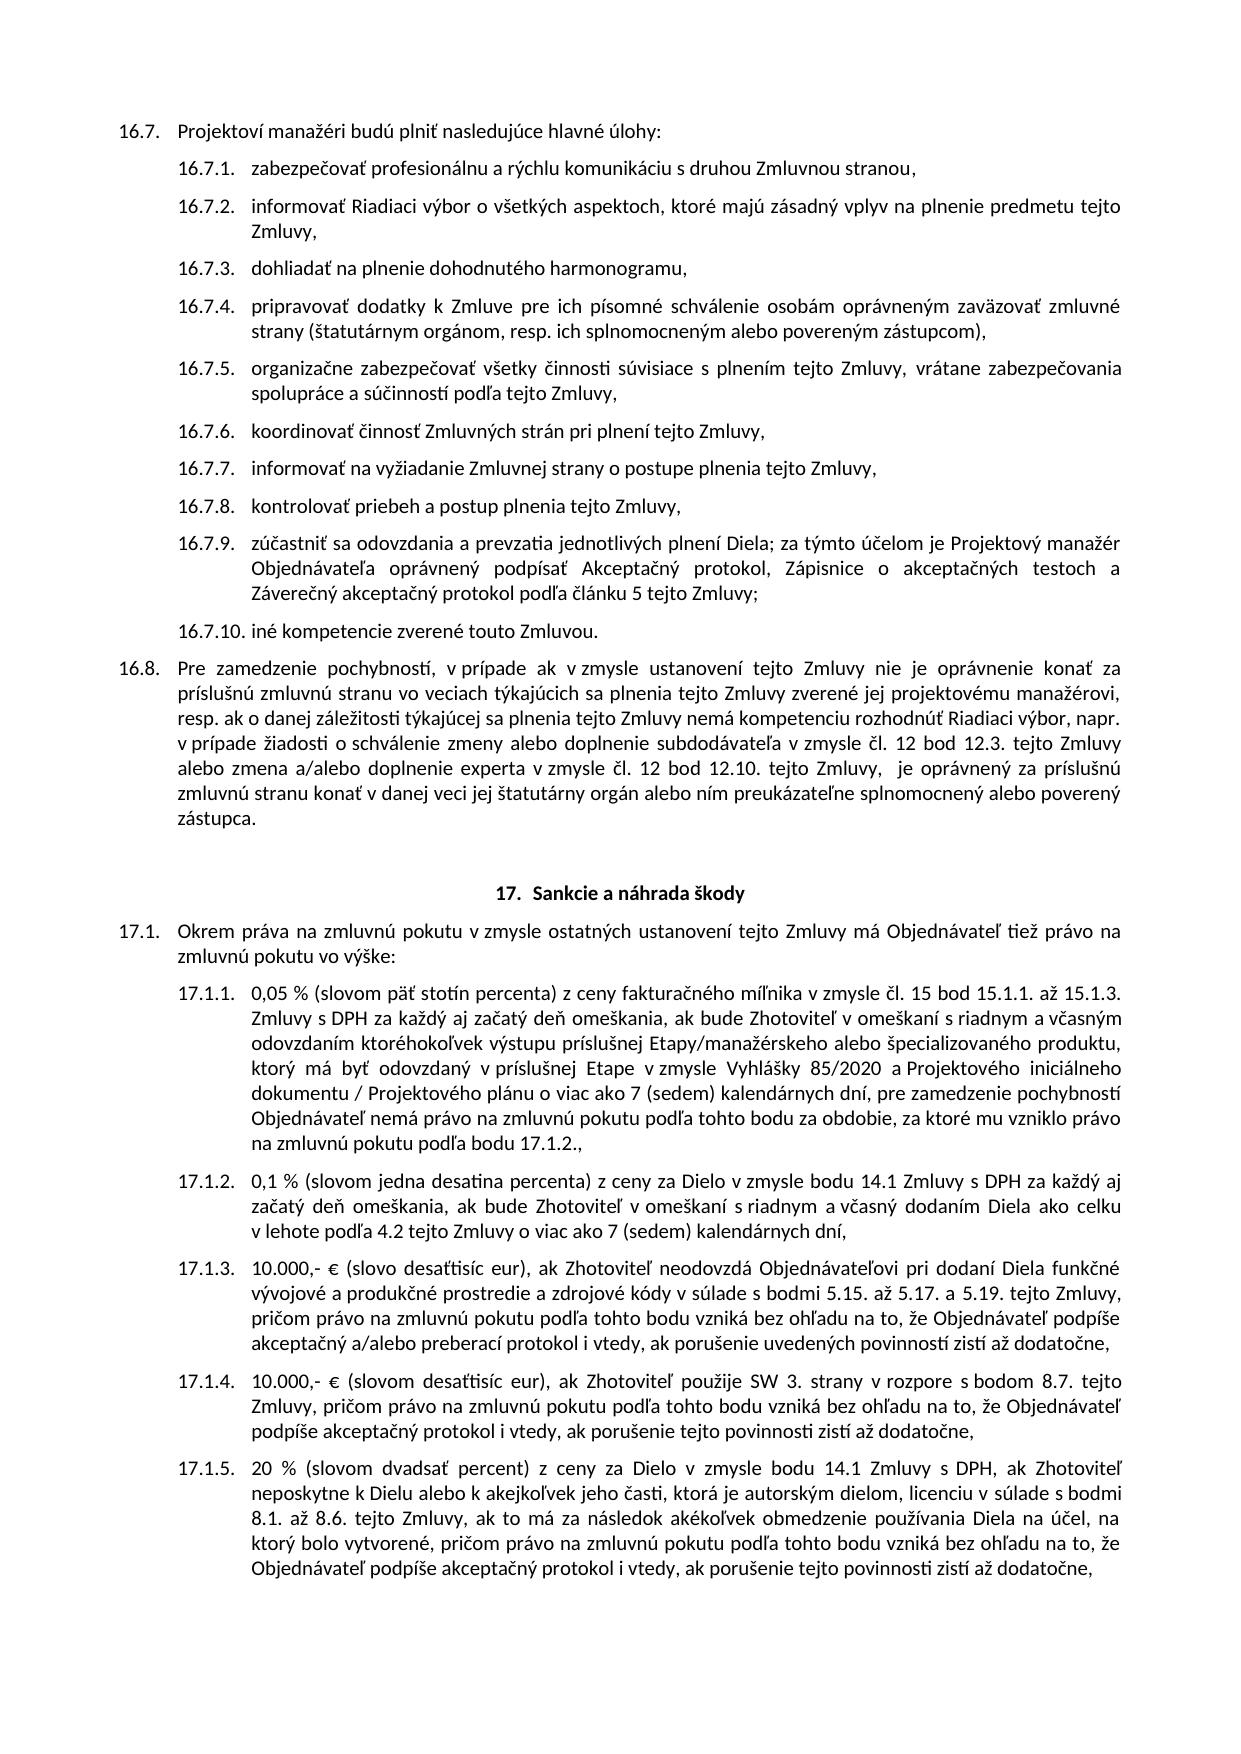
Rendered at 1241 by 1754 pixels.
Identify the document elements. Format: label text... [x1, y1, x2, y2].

subtitle Projektoví manažéri budú plniť nasledujúce hlavné úlohy: [118, 118, 1122, 143]
subtitle zúčastniť sa odovzdania a prevzatia jednotlivých plnení Diela; za týmto účelom je Projektový manažér Objednávateľa oprávnený podpísať Akceptačný protokol, Zápisnice o akceptačných testoch a Záverečný akceptačný protokol podľa článku 5 tejto Zmluvy; [177, 531, 1122, 606]
subtitle dohliadať na plnenie dohodnutého harmonogramu, [177, 256, 1122, 281]
subtitle pripravovať dodatky k Zmluve pre ich písomné schválenie osobám oprávneným zaväzovať zmluvné strany (štatutárnym orgánom, resp. ich splnomocneným alebo povereným zástupcom), [177, 293, 1122, 343]
subtitle organizačne zabezpečovať všetky činnosti súvisiace s plnením tejto Zmluvy, vrátane zabezpečovania spolupráce a súčinností podľa tejto Zmluvy, [177, 356, 1122, 406]
subtitle 10.000,- € (slovo desaťtisíc eur), ak Zhotoviteľ neodovzdá Objednávateľovi pri dodaní Diela funkčné vývojové a produkčné prostredie a zdrojové kódy v súlade s bodmi 5.15. až 5.17. a 5.19. tejto Zmluvy, pričom právo na zmluvnú pokutu podľa tohto bodu vzniká bez ohľadu na to, že Objednávateľ podpíše akceptačný a/alebo preberací protokol i vtedy, ak porušenie uvedených povinností zistí až dodatočne, [177, 1256, 1122, 1356]
subtitle Pre zamedzenie pochybností, v prípade ak v zmysle ustanovení tejto Zmluvy nie je oprávnenie konať za príslušnú zmluvnú stranu vo veciach týkajúcich sa plnenia tejto Zmluvy zverené jej projektovému manažérovi, resp. ak o danej záležitosti týkajúcej sa plnenia tejto Zmluvy nemá kompetenciu rozhodnúť Riadiaci výbor, napr. v prípade žiadosti o schválenie zmeny alebo doplnenie subdodávateľa v zmysle čl. 12 bod 12.3. tejto Zmluvy alebo zmena a/alebo doplnenie experta v zmysle čl. 12 bod 12.10. tejto Zmluvy, je oprávnený za príslušnú zmluvnú stranu konať v danej veci jej štatutárny orgán alebo ním preukázateľne splnomocnený alebo poverený zástupca. [118, 656, 1122, 831]
subtitle iné kompetencie zverené touto Zmluvou. [177, 618, 1122, 643]
subtitle Okrem práva na zmluvnú pokutu v zmysle ostatných ustanovení tejto Zmluvy má Objednávateľ tiež právo na zmluvnú pokutu vo výške: [118, 918, 1122, 968]
subtitle kontrolovať priebeh a postup plnenia tejto Zmluvy, [177, 493, 1122, 518]
subtitle Sankcie a náhrada škody [118, 881, 1122, 906]
subtitle koordinovať činnosť Zmluvných strán pri plnení tejto Zmluvy, [177, 418, 1122, 443]
subtitle informovať Riadiaci výbor o všetkých aspektoch, ktoré majú zásadný vplyv na plnenie predmetu tejto Zmluvy, [177, 193, 1122, 243]
subtitle zabezpečovať profesionálnu a rýchlu komunikáciu s druhou Zmluvnou stranou, [177, 156, 1122, 181]
subtitle 0,05 % (slovom päť stotín percenta) z ceny fakturačného míľnika v zmysle čl. 15 bod 15.1.1. až 15.1.3. Zmluvy s DPH za každý aj začatý deň omeškania, ak bude Zhotoviteľ v omeškaní s riadnym a včasným odovzdaním ktoréhokoľvek výstupu príslušnej Etapy/manažérskeho alebo špecializovaného produktu, ktorý má byť odovzdaný v príslušnej Etape v zmysle Vyhlášky 85/2020 a Projektového iniciálneho dokumentu / Projektového plánu o viac ako 7 (sedem) kalendárnych dní, pre zamedzenie pochybností Objednávateľ nemá právo na zmluvnú pokutu podľa tohto bodu za obdobie, za ktoré mu vzniklo právo na zmluvnú pokutu podľa bodu 17.1.2., [177, 981, 1122, 1156]
subtitle informovať na vyžiadanie Zmluvnej strany o postupe plnenia tejto Zmluvy, [177, 456, 1122, 481]
subtitle 10.000,- € (slovom desaťtisíc eur), ak Zhotoviteľ použije SW 3. strany v rozpore s bodom 8.7. tejto Zmluvy, pričom právo na zmluvnú pokutu podľa tohto bodu vzniká bez ohľadu na to, že Objednávateľ podpíše akceptačný protokol i vtedy, ak porušenie tejto povinnosti zistí až dodatočne, [177, 1368, 1122, 1443]
subtitle 20 % (slovom dvadsať percent) z ceny za Dielo v zmysle bodu 14.1 Zmluvy s DPH, ak Zhotoviteľ neposkytne k Dielu alebo k akejkoľvek jeho časti, ktorá je autorským dielom, licenciu v súlade s bodmi 8.1. až 8.6. tejto Zmluvy, ak to má za následok akékoľvek obmedzenie používania Diela na účel, na ktorý bolo vytvorené, pričom právo na zmluvnú pokutu podľa tohto bodu vzniká bez ohľadu na to, že Objednávateľ podpíše akceptačný protokol i vtedy, ak porušenie tejto povinnosti zistí až dodatočne, [177, 1456, 1122, 1581]
subtitle 0,1 % (slovom jedna desatina percenta) z ceny za Dielo v zmysle bodu 14.1 Zmluvy s DPH za každý aj začatý deň omeškania, ak bude Zhotoviteľ v omeškaní s riadnym a včasný dodaním Diela ako celku v lehote podľa 4.2 tejto Zmluvy o viac ako 7 (sedem) kalendárnych dní, [177, 1168, 1122, 1243]
